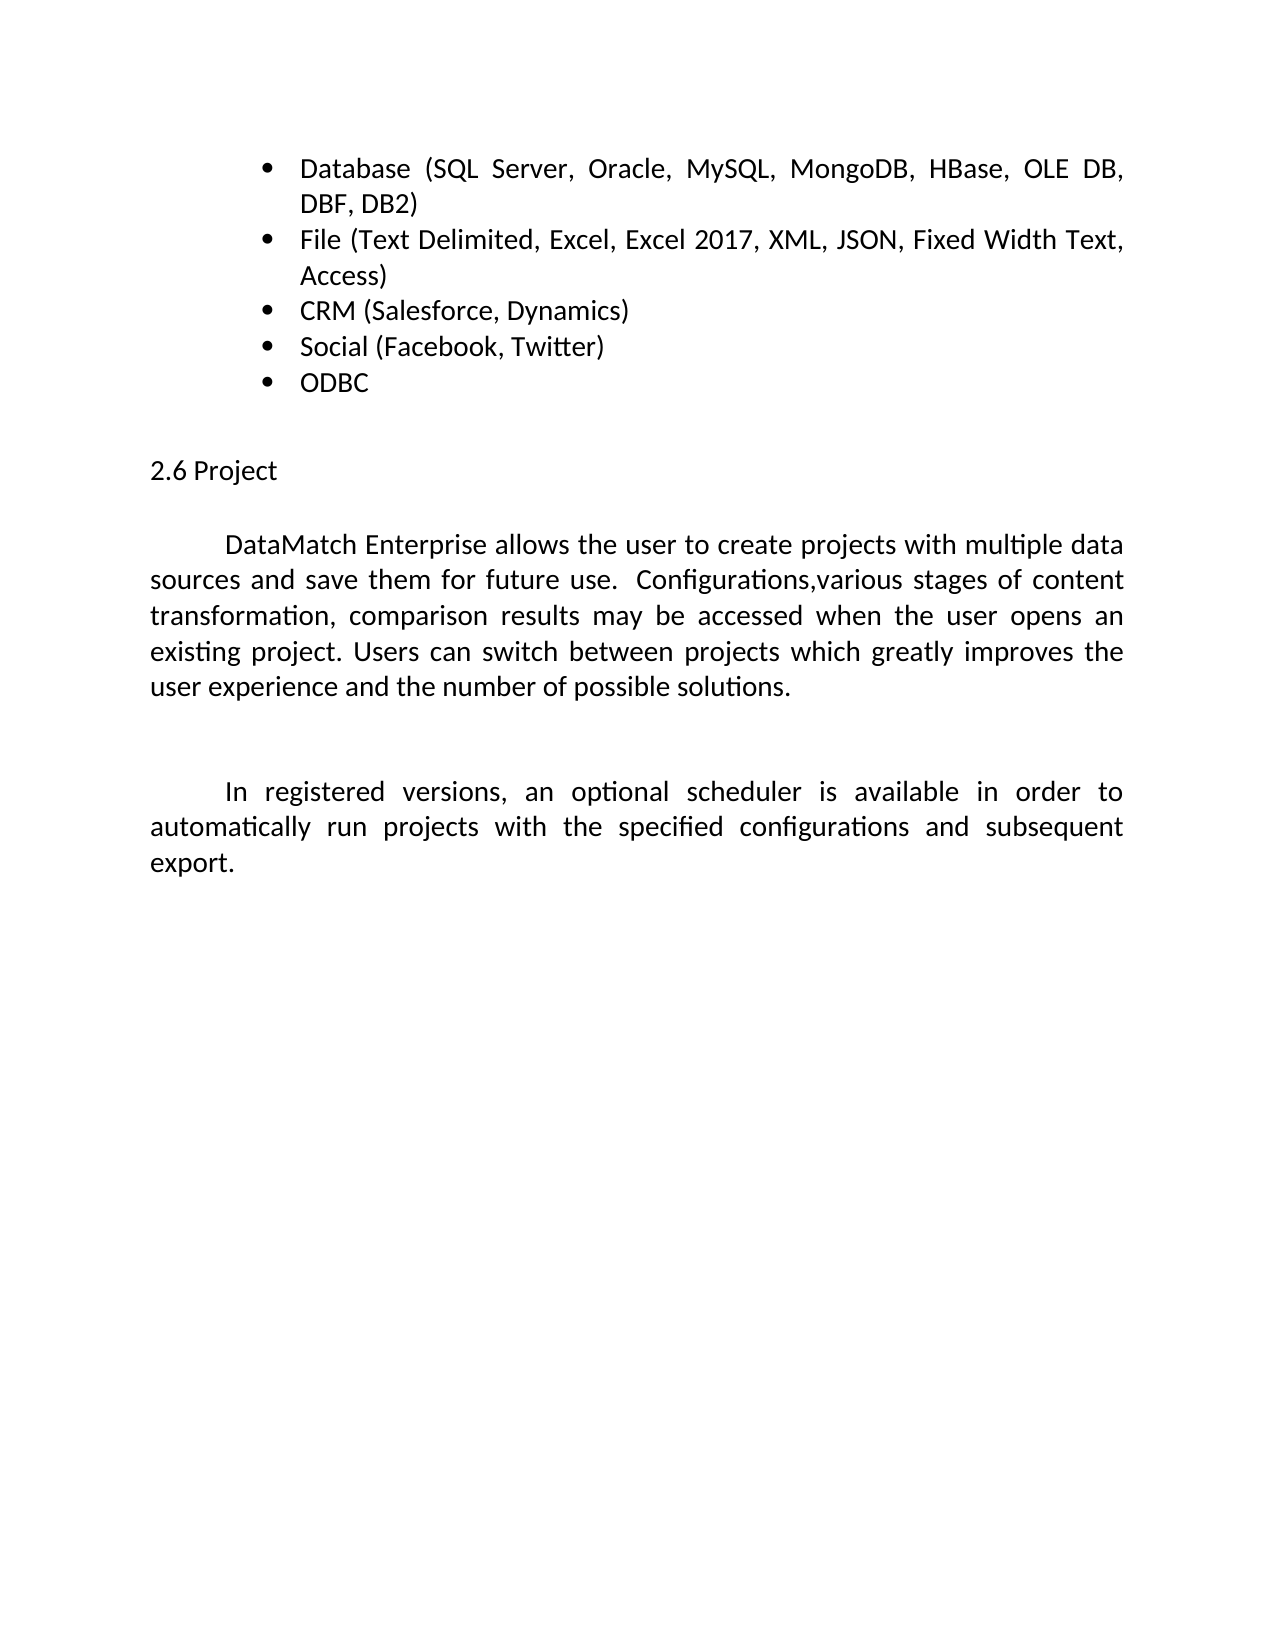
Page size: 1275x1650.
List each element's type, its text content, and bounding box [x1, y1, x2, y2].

list CRM (Salesforce, Dynamics) [262, 292, 1125, 328]
list Database (SQL Server, Oracle, MySQL, MongoDB, HBase, OLE DB, DBF, DB2) [262, 150, 1125, 221]
text In registered versions, an optional scheduler is available in order to automatically run projects with the specified configurations and subsequent export. [150, 773, 1125, 880]
list ODBC [262, 364, 1125, 399]
list File (Text Delimited, Excel, Excel 2017, XML, JSON, Fixed Width Text, Access) [262, 221, 1125, 292]
list Social (Facebook, Twitter) [262, 328, 1125, 364]
subtitle 2.6 Project [150, 452, 1125, 487]
text DataMatch Enterprise allows the user to create projects with multiple data sources and save them for future use. Configurations,various stages of content transformation, comparison results may be accessed when the user opens an existing project. Users can switch between projects which greatly improves the user experience and the number of possible solutions. [150, 526, 1125, 704]
